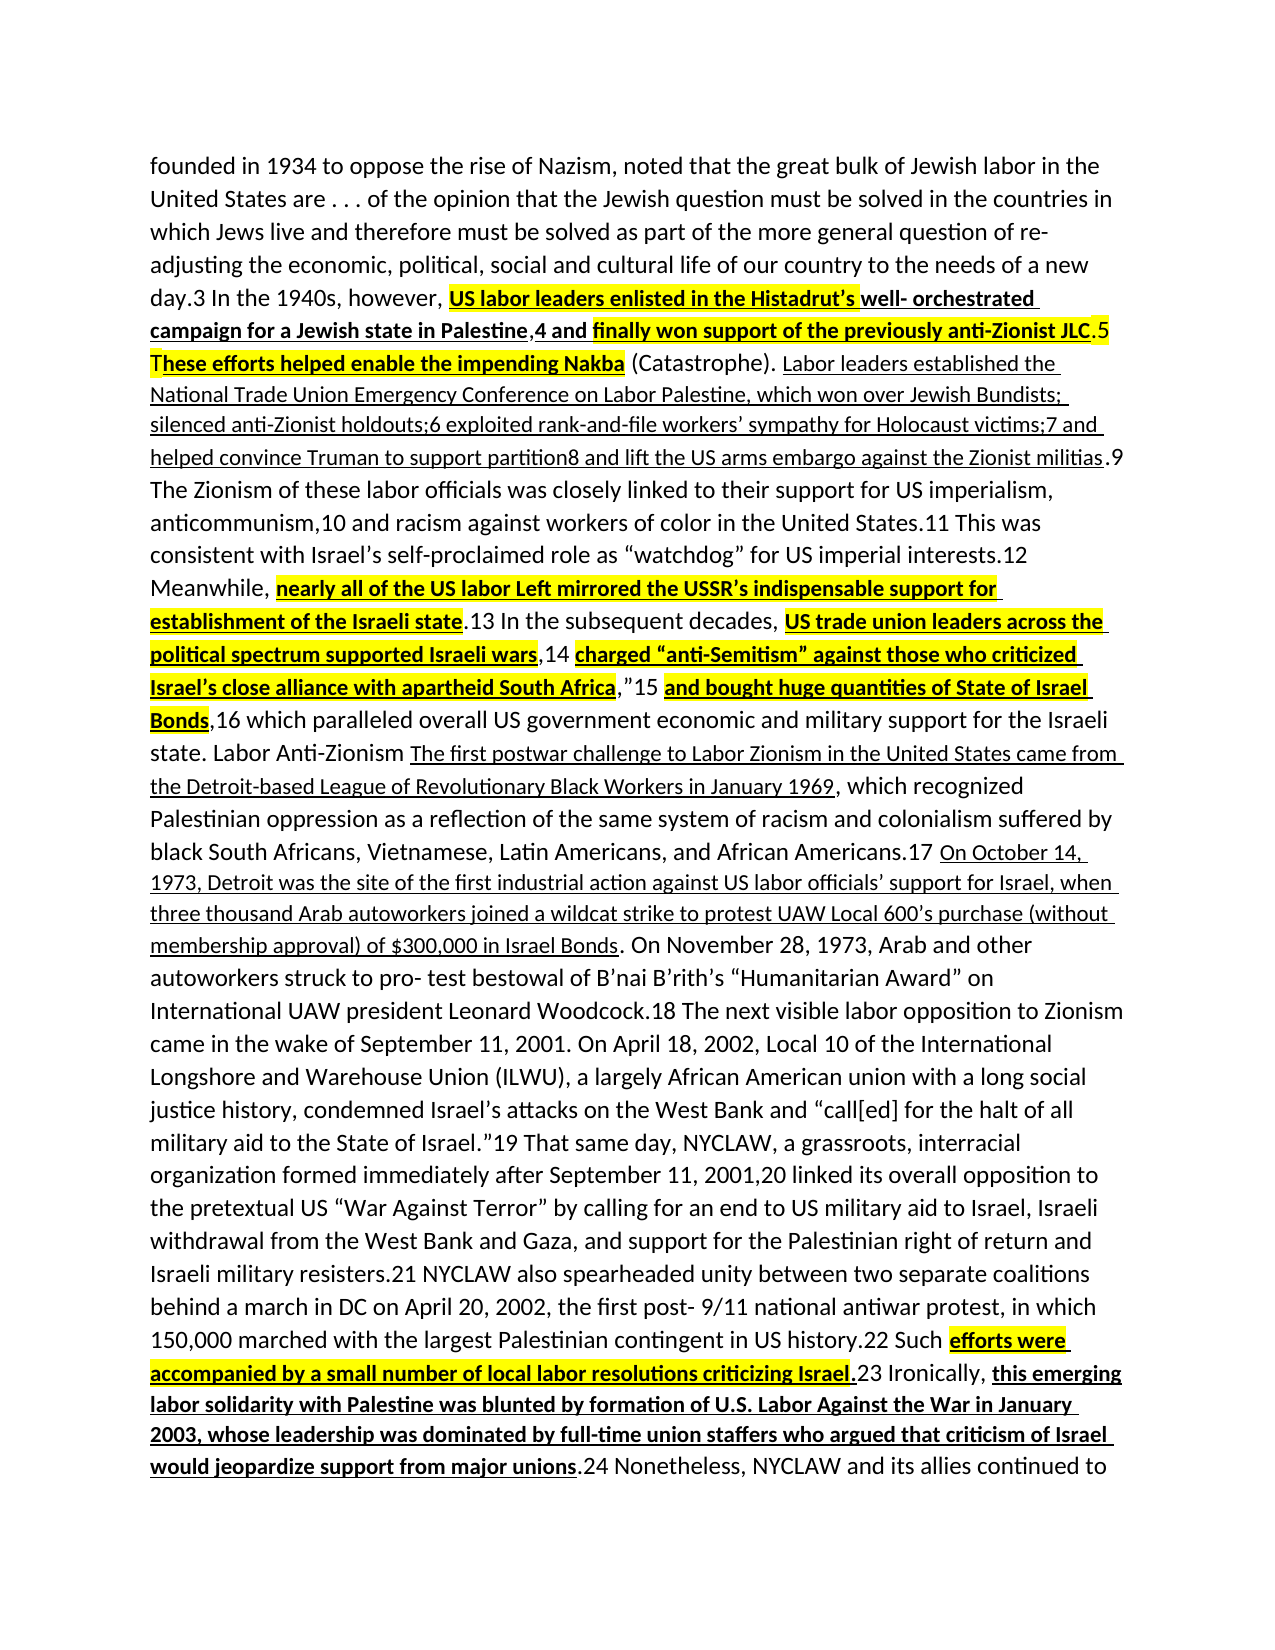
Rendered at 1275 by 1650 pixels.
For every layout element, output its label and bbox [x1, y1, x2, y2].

text [150, 150, 1125, 1481]
